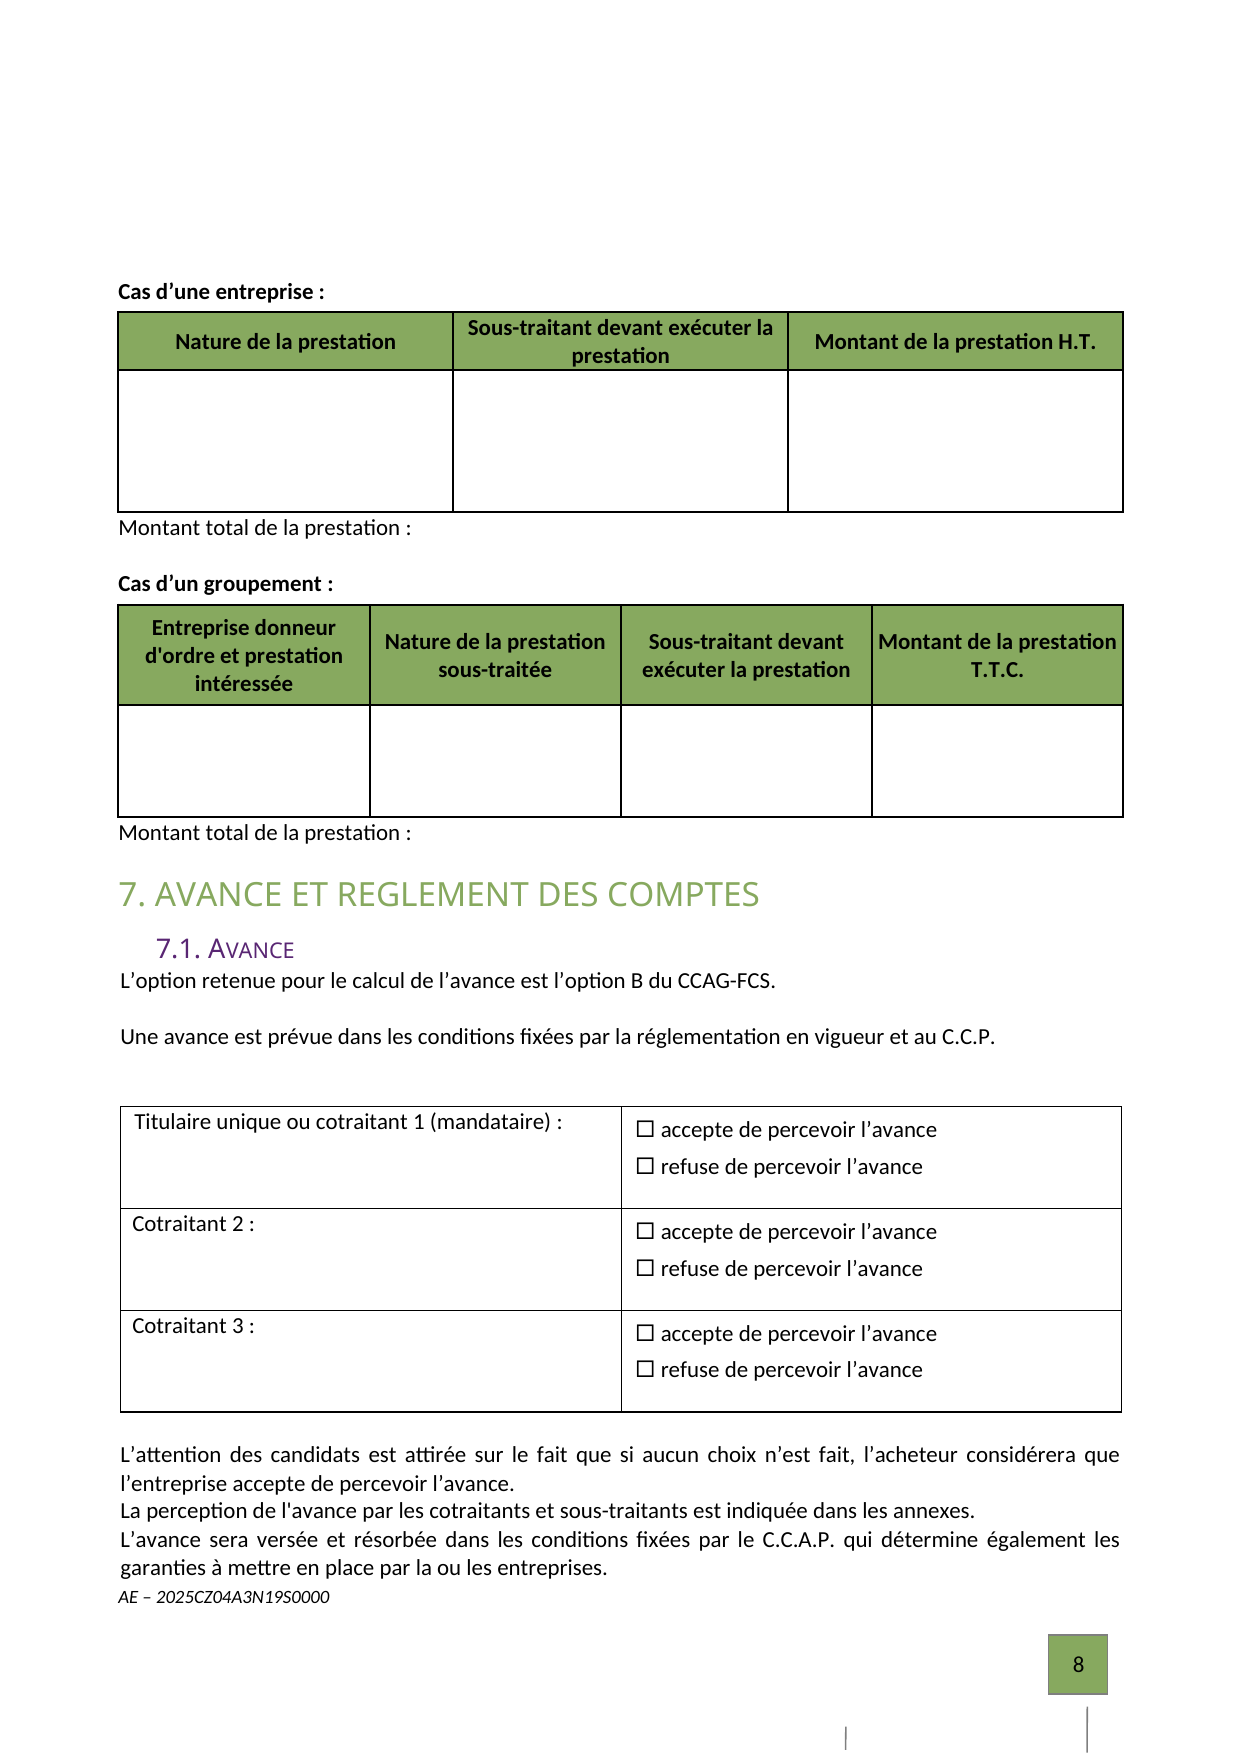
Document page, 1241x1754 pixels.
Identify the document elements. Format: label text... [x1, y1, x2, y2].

table_cell Cotraitant 2 : [121, 1209, 621, 1310]
text L’avance sera versée et résorbée dans les conditions fixées par le C.C.A.P. qui détermine également les garanties à mettre en place par la ou les entreprises. [120, 1524, 1121, 1581]
table_cell accepte de percevoir l’avance refuse de percevoir l’avance [622, 1209, 1121, 1310]
text Cas d’un groupement : [118, 569, 1123, 597]
table_header Montant de la prestation T.T.C. [873, 606, 1122, 704]
table_header Titulaire unique ou cotraitant 1 (mandataire) : [121, 1107, 621, 1208]
text L’attention des candidats est attirée sur le fait que si aucun choix n’est fait, l’acheteur considérera que l’entreprise accepte de percevoir l’avance. [120, 1441, 1121, 1497]
table_cell Cotraitant 3 : [121, 1311, 621, 1411]
table_cell [454, 371, 787, 511]
table_header Entreprise donneur d'ordre et prestation intéressée [119, 606, 369, 704]
text Cas d’une entreprise : [118, 277, 1123, 305]
text 7. AVANCE ET REGLEMENT DES COMPTES [118, 871, 1123, 917]
table_cell [119, 371, 452, 511]
text Montant total de la prestation : [118, 818, 1123, 846]
table_cell accepte de percevoir l’avance refuse de percevoir l’avance [622, 1311, 1121, 1411]
table_header Montant de la prestation H.T. [789, 313, 1122, 369]
table_header Nature de la prestation [119, 313, 452, 369]
table_cell [371, 706, 620, 816]
subtitle 7.1. Avance [156, 929, 1123, 966]
table_header Nature de la prestation sous-traitée [371, 606, 620, 704]
text L’option retenue pour le calcul de l’avance est l’option B du CCAG-FCS. [120, 966, 1121, 994]
table_cell [873, 706, 1122, 816]
table_cell [789, 371, 1122, 511]
text Montant total de la prestation : [118, 513, 1123, 541]
text Une avance est prévue dans les conditions fixées par la réglementation en vigueur et au C.C.P. [120, 1022, 1121, 1050]
table_header Sous-traitant devant exécuter la prestation [454, 313, 787, 369]
table_header accepte de percevoir l’avance refuse de percevoir l’avance [622, 1107, 1121, 1208]
table_cell [622, 706, 871, 816]
table_header Sous-traitant devant exécuter la prestation [622, 606, 871, 704]
text La perception de l'avance par les cotraitants et sous-traitants est indiquée dans les annexes. [120, 1497, 1121, 1524]
table_cell [119, 706, 369, 816]
